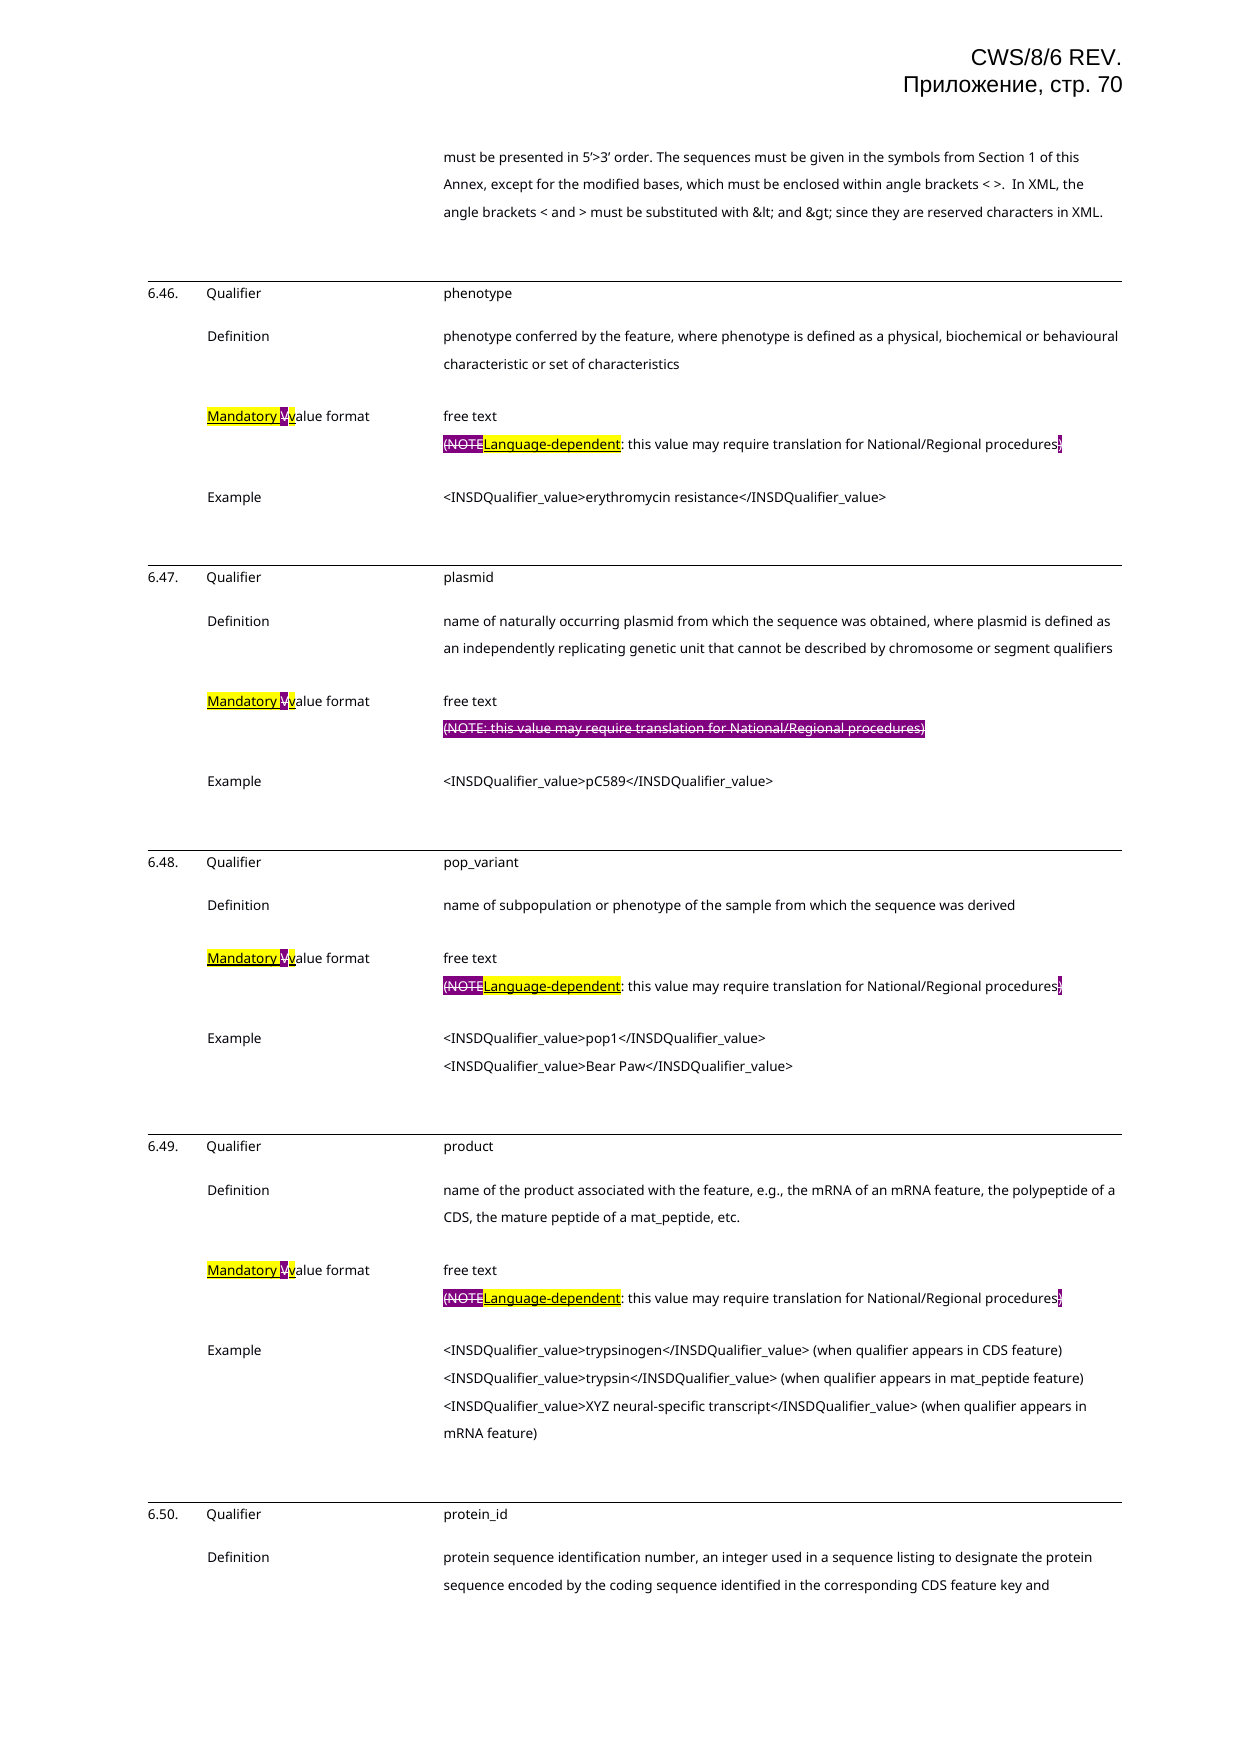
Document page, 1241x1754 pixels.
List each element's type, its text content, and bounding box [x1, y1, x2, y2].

text Qualifier phenotype [148, 282, 1122, 302]
text Qualifier pop_variant [148, 851, 1122, 871]
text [207, 148, 1122, 221]
text Qualifier protein_id [148, 1503, 1122, 1523]
text Definition phenotype conferred by the feature, where phenotype is defined as a physical, biochemical or behavioural characteristic or set of characteristics [207, 327, 1122, 373]
text Example <INSDQualifier_value>pC589</INSDQualifier_value> [207, 772, 1122, 791]
text Example <INSDQualifier_value>pop1</INSDQualifier_value> [207, 1029, 1122, 1047]
text Mandatory Vvalue format free text (NOTELanguage-dependent: this value may require translation for National/Regional procedures) [207, 949, 1122, 995]
text Qualifier product [148, 1135, 1122, 1156]
text Qualifier plasmid [148, 566, 1122, 587]
text Mandatory Vvalue format free text (NOTE: this value may require translation for National/Regional procedures) [207, 692, 1122, 738]
text Mandatory Vvalue format free text (NOTELanguage-dependent: this value may require translation for National/Regional procedures) [207, 1261, 1122, 1307]
text Mandatory Vvalue format free text (NOTELanguage-dependent: this value may require translation for National/Regional procedures) [207, 407, 1122, 453]
text <INSDQualifier_value>XYZ neural-specific transcript</INSDQualifier_value> (when qualifier appears in mRNA feature) [443, 1396, 1122, 1442]
text Definition name of the product associated with the feature, e.g., the mRNA of an mRNA feature, the polypeptide of a CDS, the mature peptide of a mat_peptide, etc. [207, 1181, 1122, 1227]
text Definition name of naturally occurring plasmid from which the sequence was obtained, where plasmid is defined as an independently replicating genetic unit that cannot be described by chromosome or segment qualifiers [207, 612, 1122, 658]
text Definition name of subpopulation or phenotype of the sample from which the sequence was derived [207, 896, 1122, 915]
text <INSDQualifier_value>trypsin</INSDQualifier_value> (when qualifier appears in mat_peptide feature) [443, 1369, 1122, 1387]
text <INSDQualifier_value>Bear Paw</INSDQualifier_value> [443, 1057, 1122, 1075]
text Example <INSDQualifier_value>trypsinogen</INSDQualifier_value> (when qualifier appears in CDS feature) [207, 1341, 1122, 1360]
text Example <INSDQualifier_value>erythromycin resistance</INSDQualifier_value> [207, 487, 1122, 506]
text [207, 1548, 1122, 1594]
